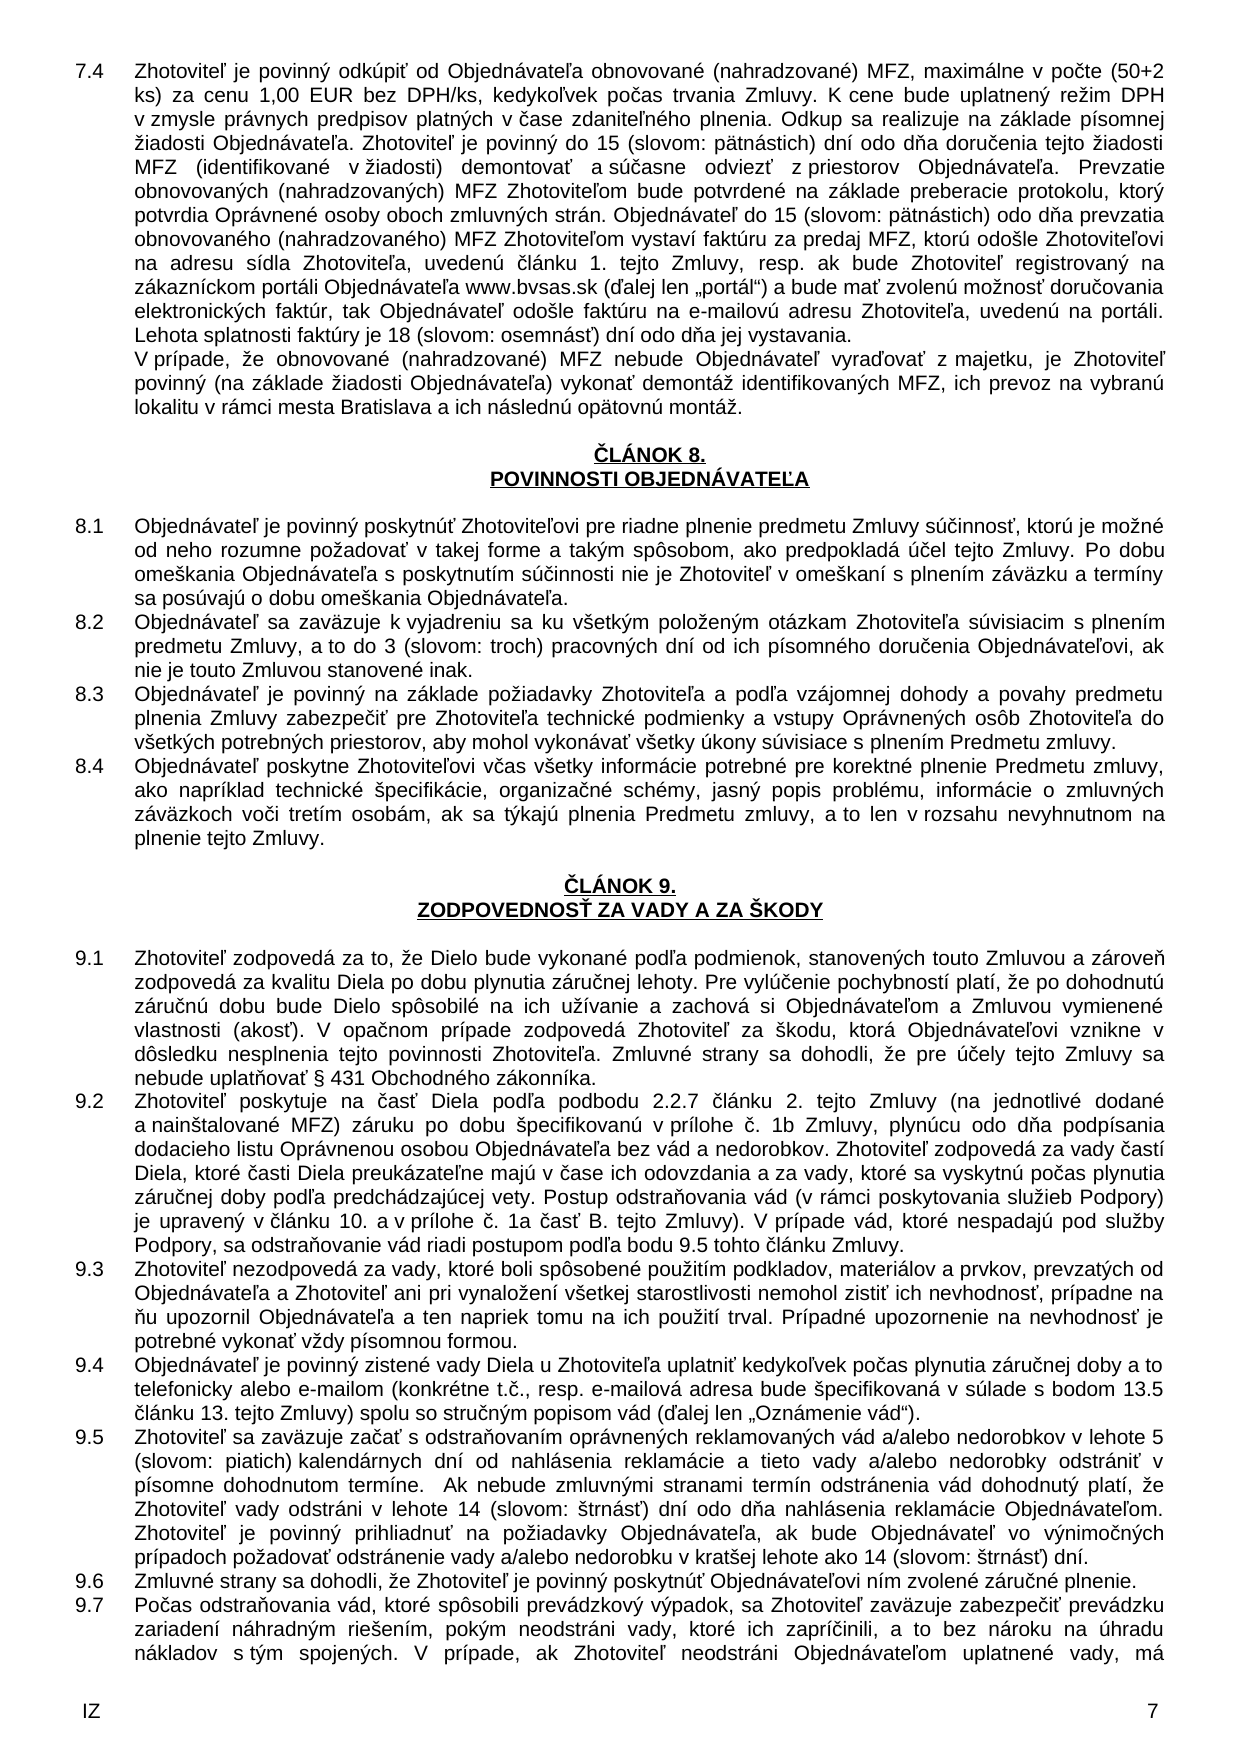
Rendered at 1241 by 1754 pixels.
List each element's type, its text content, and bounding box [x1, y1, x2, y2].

list 8.2 Objednávateľ sa zaväzuje k vyjadreniu sa ku všetkým položeným otázkam Zhotoviteľa súvisiacim s plnením predmetu Zmluvy, a to do 3 (slovom: troch) pracovných dní od ich písomného doručenia Objednávateľovi, ak nie je touto Zmluvou stanovené inak. [75, 610, 1165, 682]
text 7.4 Zhotoviteľ je povinný odkúpiť od Objednávateľa obnovované (nahradzované) MFZ, maximálne v počte (50+2 ks) za cenu 1,00 EUR bez DPH/ks, kedykoľvek počas trvania Zmluvy. K cene bude uplatnený režim DPH v zmysle právnych predpisov platných v čase zdaniteľného plnenia. Odkup sa realizuje na základe písomnej žiadosti Objednávateľa. Zhotoviteľ je povinný do 15 (slovom: pätnástich) dní odo dňa doručenia tejto žiadosti MFZ (identifikované v žiadosti) demontovať a súčasne odviezť z priestorov Objednávateľa. Prevzatie obnovovaných (nahradzovaných) MFZ Zhotoviteľom bude potvrdené na základe preberacie protokolu, ktorý potvrdia Oprávnené osoby oboch zmluvných strán. Objednávateľ do 15 (slovom: pätnástich) odo dňa prevzatia obnovovaného (nahradzovaného) MFZ Zhotoviteľom vystaví faktúru za predaj MFZ, ktorú odošle Zhotoviteľovi na adresu sídla Zhotoviteľa, uvedenú článku 1. tejto Zmluvy, resp. ak bude Zhotoviteľ registrovaný na zákazníckom portáli Objednávateľa www.bvsas.sk (ďalej len „portál“) a bude mať zvolenú možnosť doručovania elektronických faktúr, tak Objednávateľ odošle faktúru na e-mailovú adresu Zhotoviteľa, uvedenú na portáli. Lehota splatnosti faktúry je 18 (slovom: osemnásť) dní odo dňa jej vystavania. [75, 59, 1165, 347]
list Zhotoviteľ sa zaväzuje začať s odstraňovaním oprávnených reklamovaných vád a/alebo nedorobkov v lehote 5 (slovom: piatich) kalendárnych dní od nahlásenia reklamácie a tieto vady a/alebo nedorobky odstrániť v písomne dohodnutom termíne. Ak nebude zmluvnými stranami termín odstránenia vád dohodnutý platí, že Zhotoviteľ vady odstráni v lehote 14 (slovom: štrnásť) dní odo dňa nahlásenia reklamácie Objednávateľom. Zhotoviteľ je povinný prihliadnuť na požiadavky Objednávateľa, ak bude Objednávateľ vo výnimočných prípadoch požadovať odstránenie vady a/alebo nedorobku v kratšej lehote ako 14 (slovom: štrnásť) dní. [75, 1425, 1165, 1568]
list Zhotoviteľ poskytuje na časť Diela podľa podbodu 2.2.7 článku 2. tejto Zmluvy (na jednotlivé dodané a nainštalované MFZ) záruku po dobu špecifikovanú v prílohe č. 1b Zmluvy, plynúcu odo dňa podpísania dodacieho listu Oprávnenou osobou Objednávateľa bez vád a nedorobkov. Zhotoviteľ zodpovedá za vady častí Diela, ktoré časti Diela preukázateľne majú v čase ich odovzdania a za vady, ktoré sa vyskytnú počas plynutia záručnej doby podľa predchádzajúcej vety. Postup odstraňovania vád (v rámci poskytovania služieb Podpory) je upravený v článku 10. a v prílohe č. 1a časť B. tejto Zmluvy). V prípade vád, ktoré nespadajú pod služby Podpory, sa odstraňovanie vád riadi postupom podľa bodu 9.5 tohto článku Zmluvy. [75, 1089, 1165, 1257]
list Zmluvné strany sa dohodli, že Zhotoviteľ je povinný poskytnúť Objednávateľovi ním zvolené záručné plnenie. [75, 1568, 1165, 1592]
list 8.3 Objednávateľ je povinný na základe požiadavky Zhotoviteľa a podľa vzájomnej dohody a povahy predmetu plnenia Zmluvy zabezpečiť pre Zhotoviteľa technické podmienky a vstupy Oprávnených osôb Zhotoviteľa do všetkých potrebných priestorov, aby mohol vykonávať všetky úkony súvisiace s plnením Predmetu zmluvy. [75, 682, 1165, 754]
subtitle ZODPOVEDNOSŤ ZA VADY A ZA ŠKODY [75, 898, 1165, 922]
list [75, 1592, 1165, 1664]
list Objednávateľ je povinný zistené vady Diela u Zhotoviteľa uplatniť kedykoľvek počas plynutia záručnej doby a to telefonicky alebo e-mailom (konkrétne t.č., resp. e-mailová adresa bude špecifikovaná v súlade s bodom 13.5 článku 13. tejto Zmluvy) spolu so stručným popisom vád (ďalej len „Oznámenie vád“). [75, 1353, 1165, 1425]
list 8.4 Objednávateľ poskytne Zhotoviteľovi včas všetky informácie potrebné pre korektné plnenie Predmetu zmluvy, ako napríklad technické špecifikácie, organizačné schémy, jasný popis problému, informácie o zmluvných záväzkoch voči tretím osobám, ak sa týkajú plnenia Predmetu zmluvy, a to len v rozsahu nevyhnutnom na plnenie tejto Zmluvy. [75, 754, 1165, 850]
list ČLÁNOK 8. [134, 442, 1165, 466]
subtitle ČLÁNOK 9. [75, 874, 1165, 898]
list Zhotoviteľ zodpovedá za to, že Dielo bude vykonané podľa podmienok, stanovených touto Zmluvou a zároveň zodpovedá za kvalitu Diela po dobu plynutia záručnej lehoty. Pre vylúčenie pochybností platí, že po dohodnutú záručnú dobu bude Dielo spôsobilé na ich užívanie a zachová si Objednávateľom a Zmluvou vymienené vlastnosti (akosť). V opačnom prípade zodpovedá Zhotoviteľ za škodu, ktorá Objednávateľovi vznikne v dôsledku nesplnenia tejto povinnosti Zhotoviteľa. Zmluvné strany sa dohodli, že pre účely tejto Zmluvy sa nebude uplatňovať § 431 Obchodného zákonníka. [75, 946, 1165, 1089]
text 8.1 Objednávateľ je povinný poskytnúť Zhotoviteľovi pre riadne plnenie predmetu Zmluvy súčinnosť, ktorú je možné od neho rozumne požadovať v takej forme a takým spôsobom, ako predpokladá účel tejto Zmluvy. Po dobu omeškania Objednávateľa s poskytnutím súčinnosti nie je Zhotoviteľ v omeškaní s plnením záväzku a termíny sa posúvajú o dobu omeškania Objednávateľa. [75, 514, 1165, 610]
text V prípade, že obnovované (nahradzované) MFZ nebude Objednávateľ vyraďovať z majetku, je Zhotoviteľ povinný (na základe žiadosti Objednávateľa) vykonať demontáž identifikovaných MFZ, ich prevoz na vybranú lokalitu v rámci mesta Bratislava a ich následnú opätovnú montáž. [134, 347, 1165, 418]
list Povinnosti Objednávateľa [134, 466, 1165, 490]
list Zhotoviteľ nezodpovedá za vady, ktoré boli spôsobené použitím podkladov, materiálov a prvkov, prevzatých od Objednávateľa a Zhotoviteľ ani pri vynaložení všetkej starostlivosti nemohol zistiť ich nevhodnosť, prípadne na ňu upozornil Objednávateľa a ten napriek tomu na ich použití trval. Prípadné upozornenie na nevhodnosť je potrebné vykonať vždy písomnou formou. [75, 1257, 1165, 1353]
